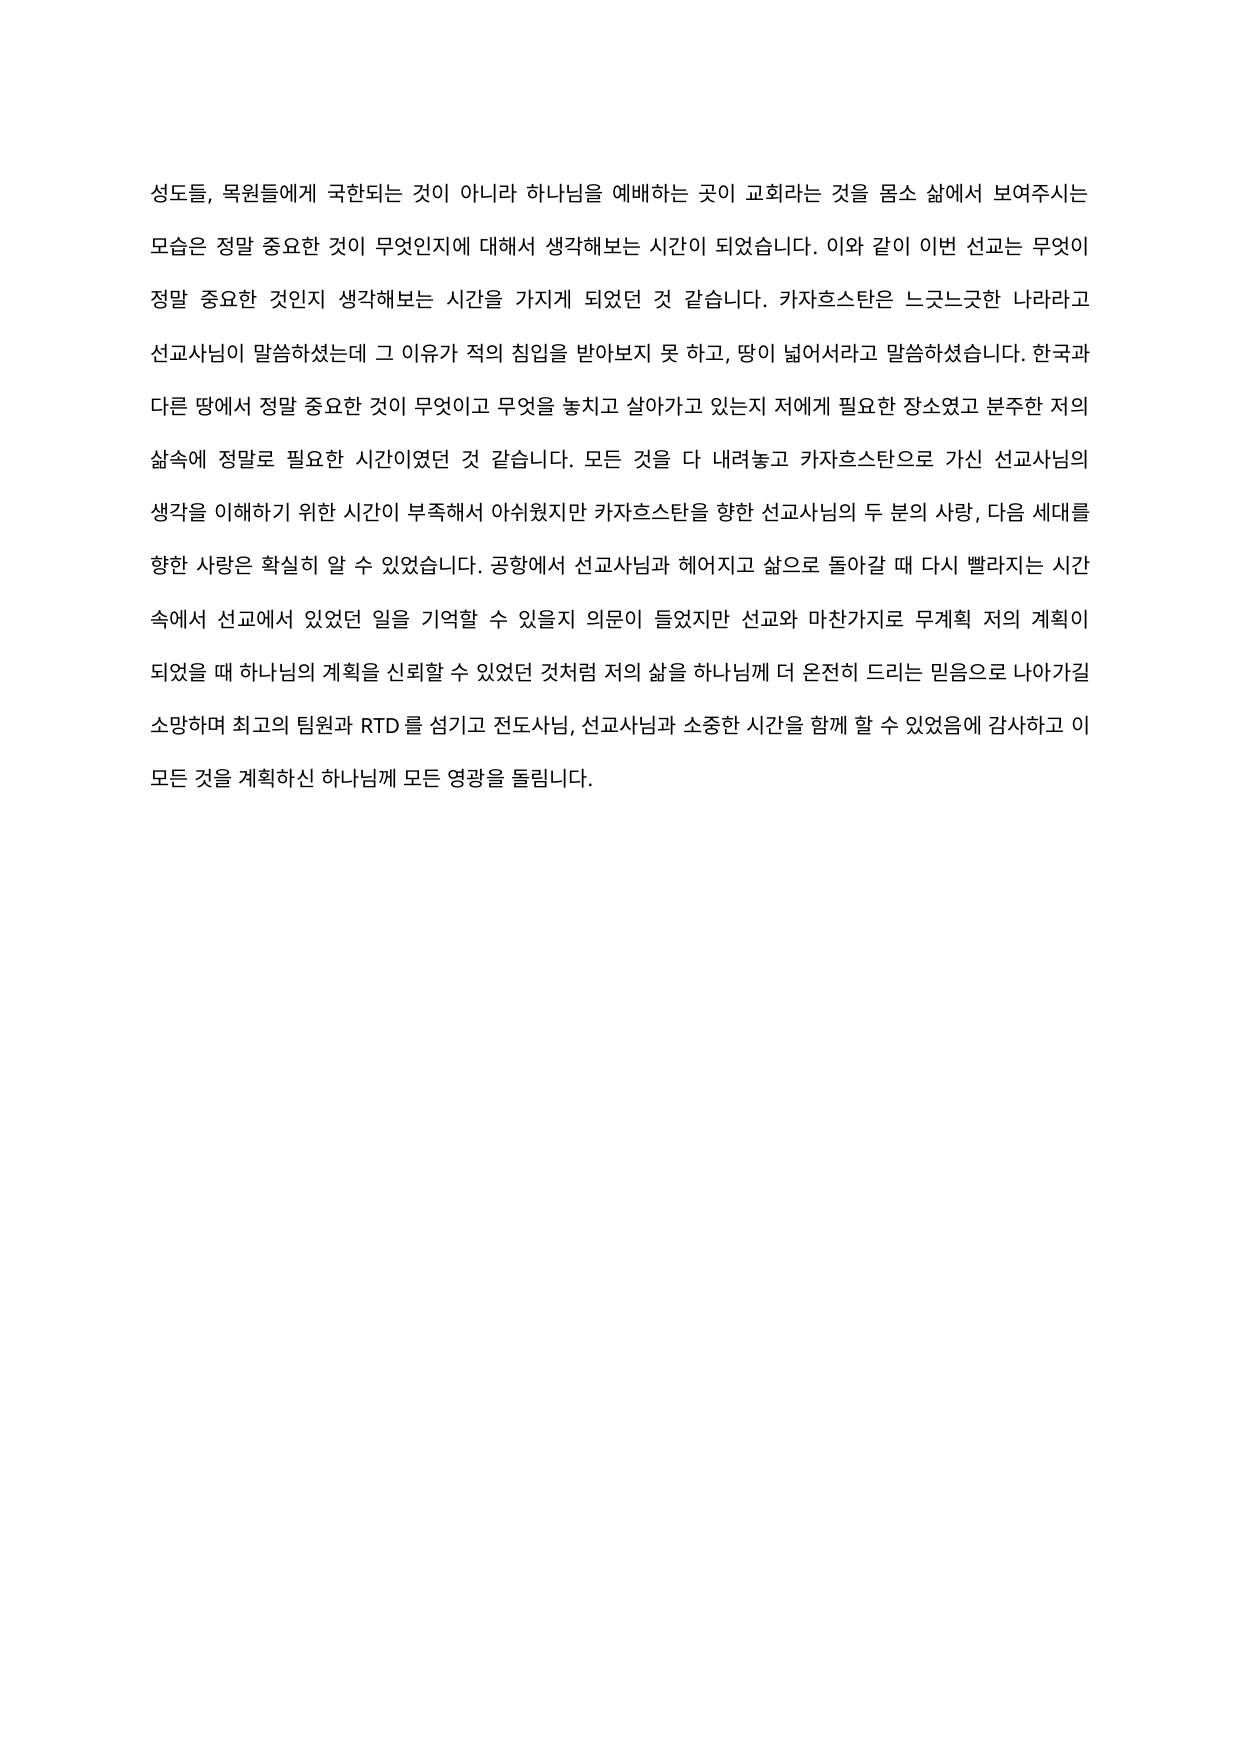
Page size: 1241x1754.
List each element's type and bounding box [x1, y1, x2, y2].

text [150, 177, 1090, 793]
